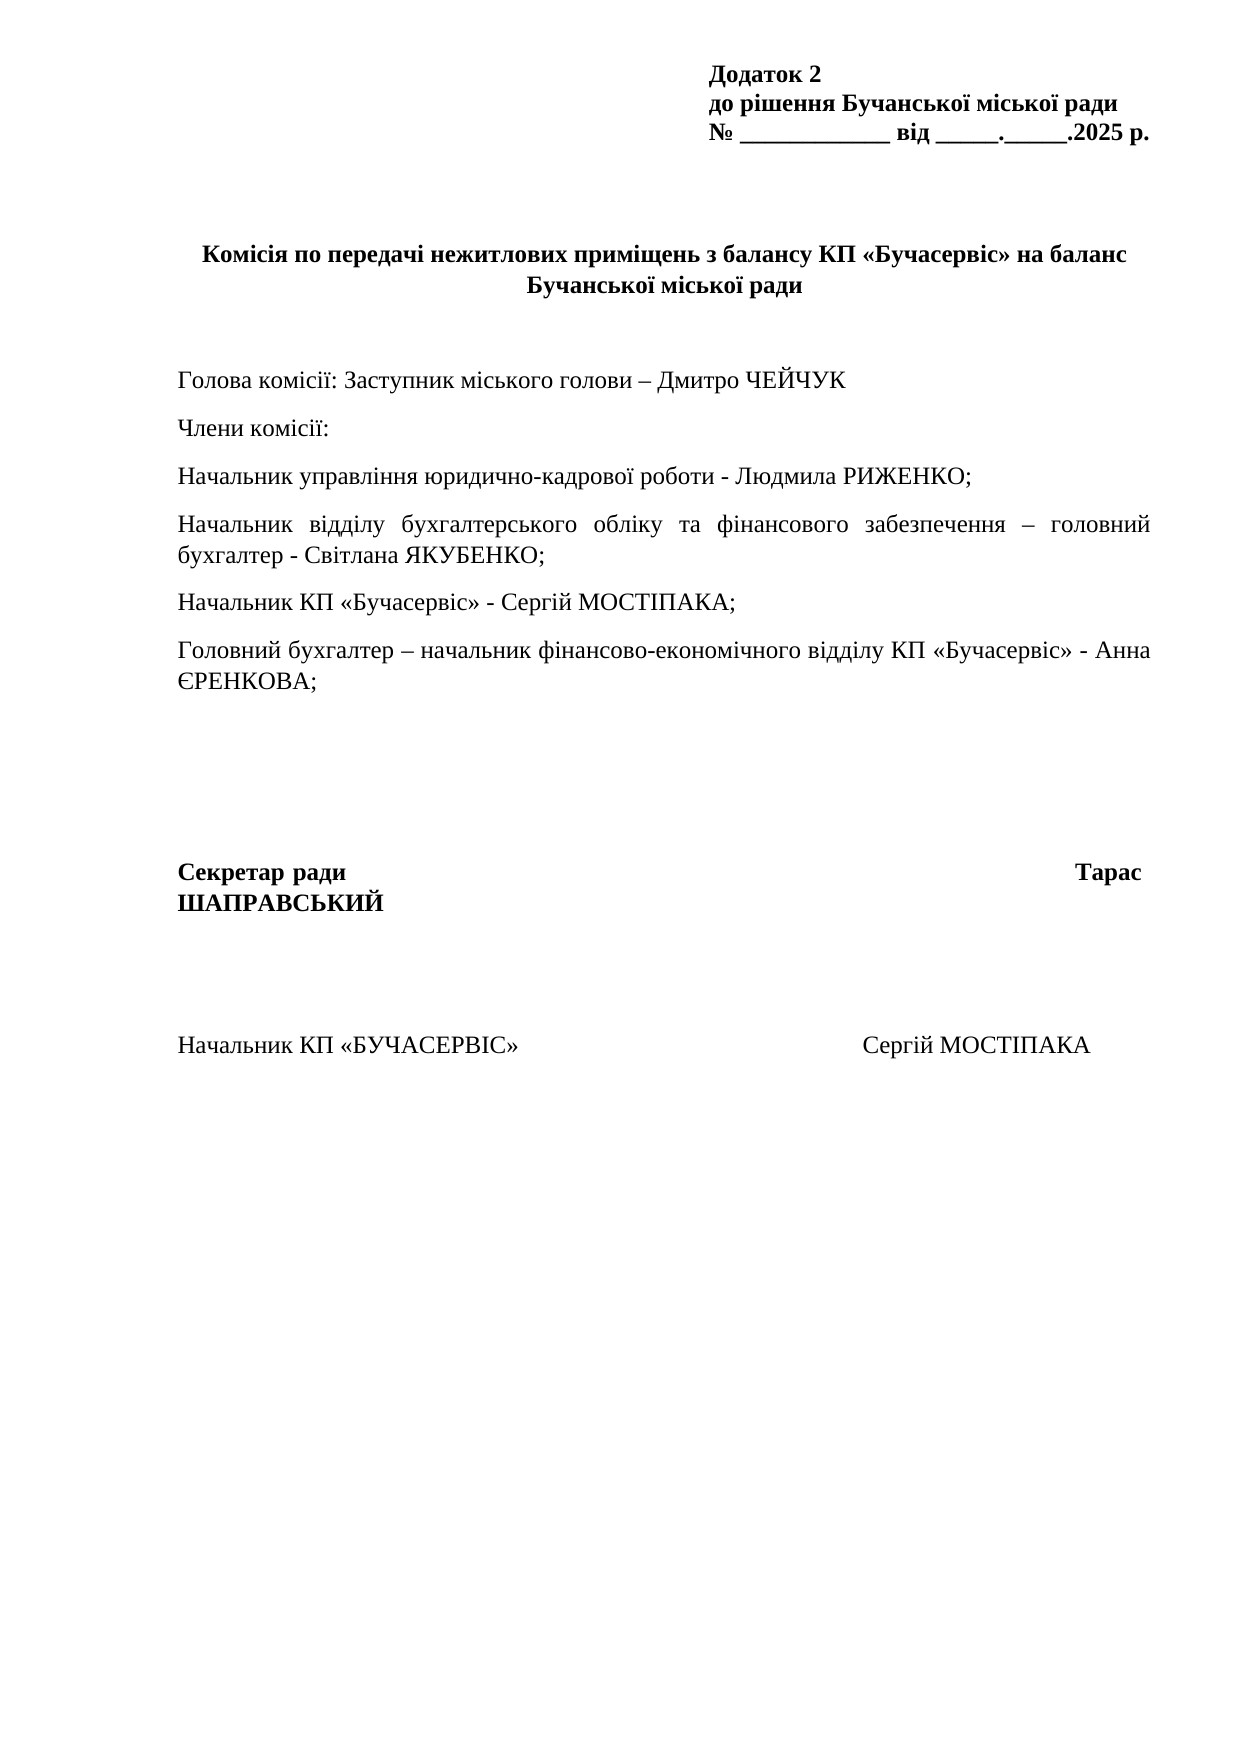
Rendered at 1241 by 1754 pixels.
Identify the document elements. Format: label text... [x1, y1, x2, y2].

text до рішення Бучанської міської ради [709, 88, 1152, 117]
text № ____________ від _____._____.2025 р. [709, 117, 1152, 145]
text Головний бухгалтер – начальник фінансово-економічного відділу КП «Бучасервіс» - Анна ЄРЕНКОВА; [177, 635, 1152, 695]
text Начальник відділу бухгалтерського обліку та фінансового забезпечення – головний бухгалтер - Світлана ЯКУБЕНКО; [177, 509, 1152, 568]
text Члени комісії: [177, 413, 1152, 442]
text Голова комісії: Заступник міського голови – Дмитро ЧЕЙЧУК [177, 366, 1152, 394]
text Секретар ради Тарас ШАПРАВСЬКИЙ [177, 857, 1152, 917]
text Додаток 2 [709, 59, 1152, 88]
text Начальник КП «БУЧАСЕРВІС» Сергій МОСТІПАКА [177, 1030, 1152, 1059]
text Комісія по передачі нежитлових приміщень з балансу КП «Бучасервіс» на баланс Бучанської міської ради [177, 239, 1152, 299]
text Начальник КП «Бучасервіс» - Сергій МОСТІПАКА; [177, 587, 1152, 616]
text Начальник управління юридично-кадрової роботи - Людмила РИЖЕНКО; [177, 461, 1152, 490]
